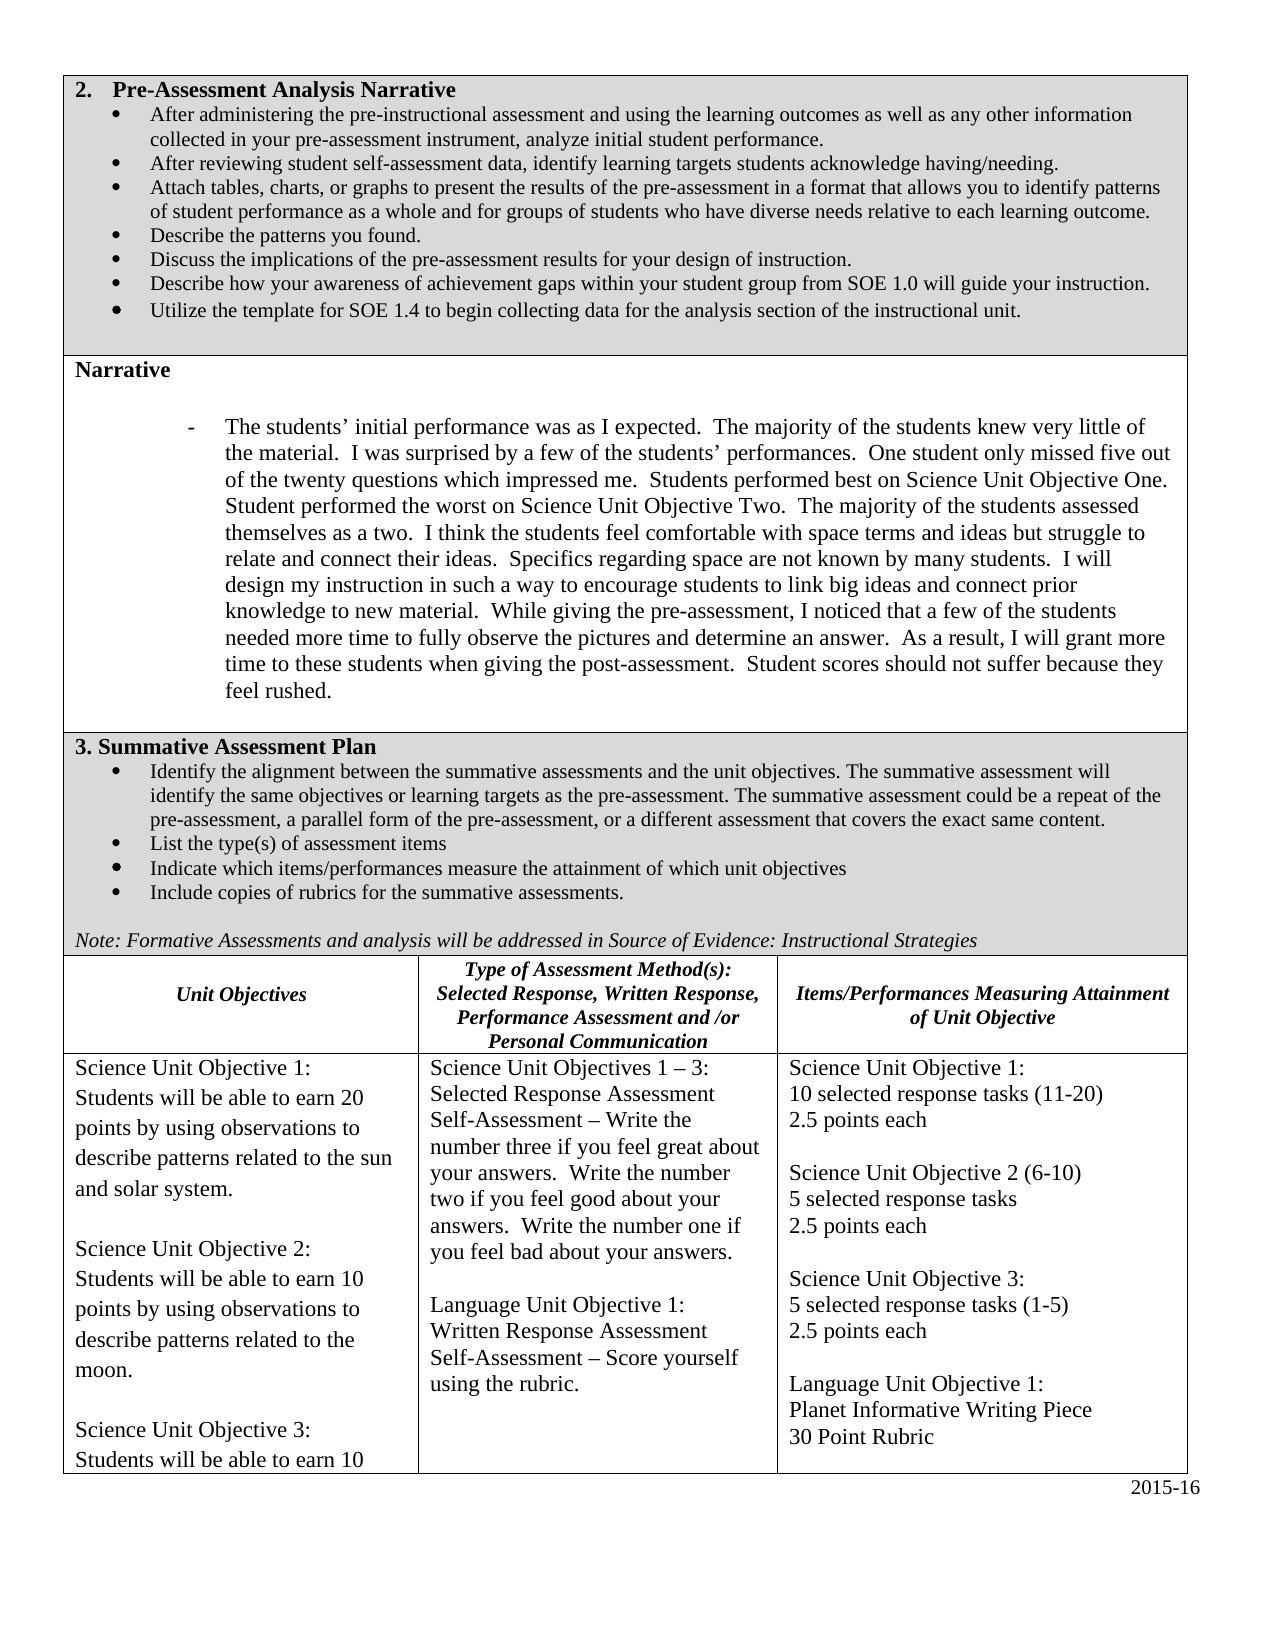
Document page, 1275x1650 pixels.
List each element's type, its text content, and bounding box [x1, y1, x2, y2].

table_cell Type of Assessment Method(s): Selected Response, Written Response, Performance Assessment and /or Personal Communication [419, 956, 777, 1053]
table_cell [419, 1054, 777, 1473]
table_cell Pre-Assessment Analysis Narrative After administering the pre-instructional assessment and using the learning outcomes as well as any other information collected in your pre-assessment instrument, analyze initial student performance. After reviewing student self-assessment data, identify learning targets students acknowledge having/needing. Attach tables, charts, or graphs to present the results of the pre-assessment in a format that allows you to identify patterns of student performance as a whole and for groups of students who have diverse needs relative to each learning outcome. Describe the patterns you found. Discuss the implications of the pre-assessment results for your design of instruction. Describe how your awareness of achievement gaps within your student group from SOE 1.0 will guide your instruction. Utilize the template for SOE 1.4 to begin collecting data for the analysis section of the instructional unit. [64, 76, 1187, 355]
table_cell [64, 1054, 418, 1473]
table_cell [778, 1054, 1187, 1473]
table_cell Items/Performances Measuring Attainment of Unit Objective [778, 956, 1187, 1053]
table_cell 3. Summative Assessment Plan Identify the alignment between the summative assessments and the unit objectives. The summative assessment will identify the same objectives or learning targets as the pre-assessment. The summative assessment could be a repeat of the pre-assessment, a parallel form of the pre-assessment, or a different assessment that covers the exact same content. List the type(s) of assessment items Indicate which items/performances measure the attainment of which unit objectives Include copies of rubrics for the summative assessments. Note: Formative Assessments and analysis will be addressed in Source of Evidence: Instructional Strategies [64, 733, 1187, 955]
table_cell Unit Objectives [64, 956, 418, 1053]
table_cell Narrative [64, 356, 1187, 384]
table_cell The students’ initial performance was as I expected. The majority of the students knew very little of the material. I was surprised by a few of the students’ performances. One student only missed five out of the twenty questions which impressed me. Students performed best on Science Unit Objective One. Student performed the worst on Science Unit Objective Two. The majority of the students assessed themselves as a two. I think the students feel comfortable with space terms and ideas but struggle to relate and connect their ideas. Specifics regarding space are not known by many students. I will design my instruction in such a way to encourage students to link big ideas and connect prior knowledge to new material. While giving the pre-assessment, I noticed that a few of the students needed more time to fully observe the pictures and determine an answer. As a result, I will grant more time to these students when giving the post-assessment. Student scores should not suffer because they feel rushed. [64, 384, 1187, 732]
